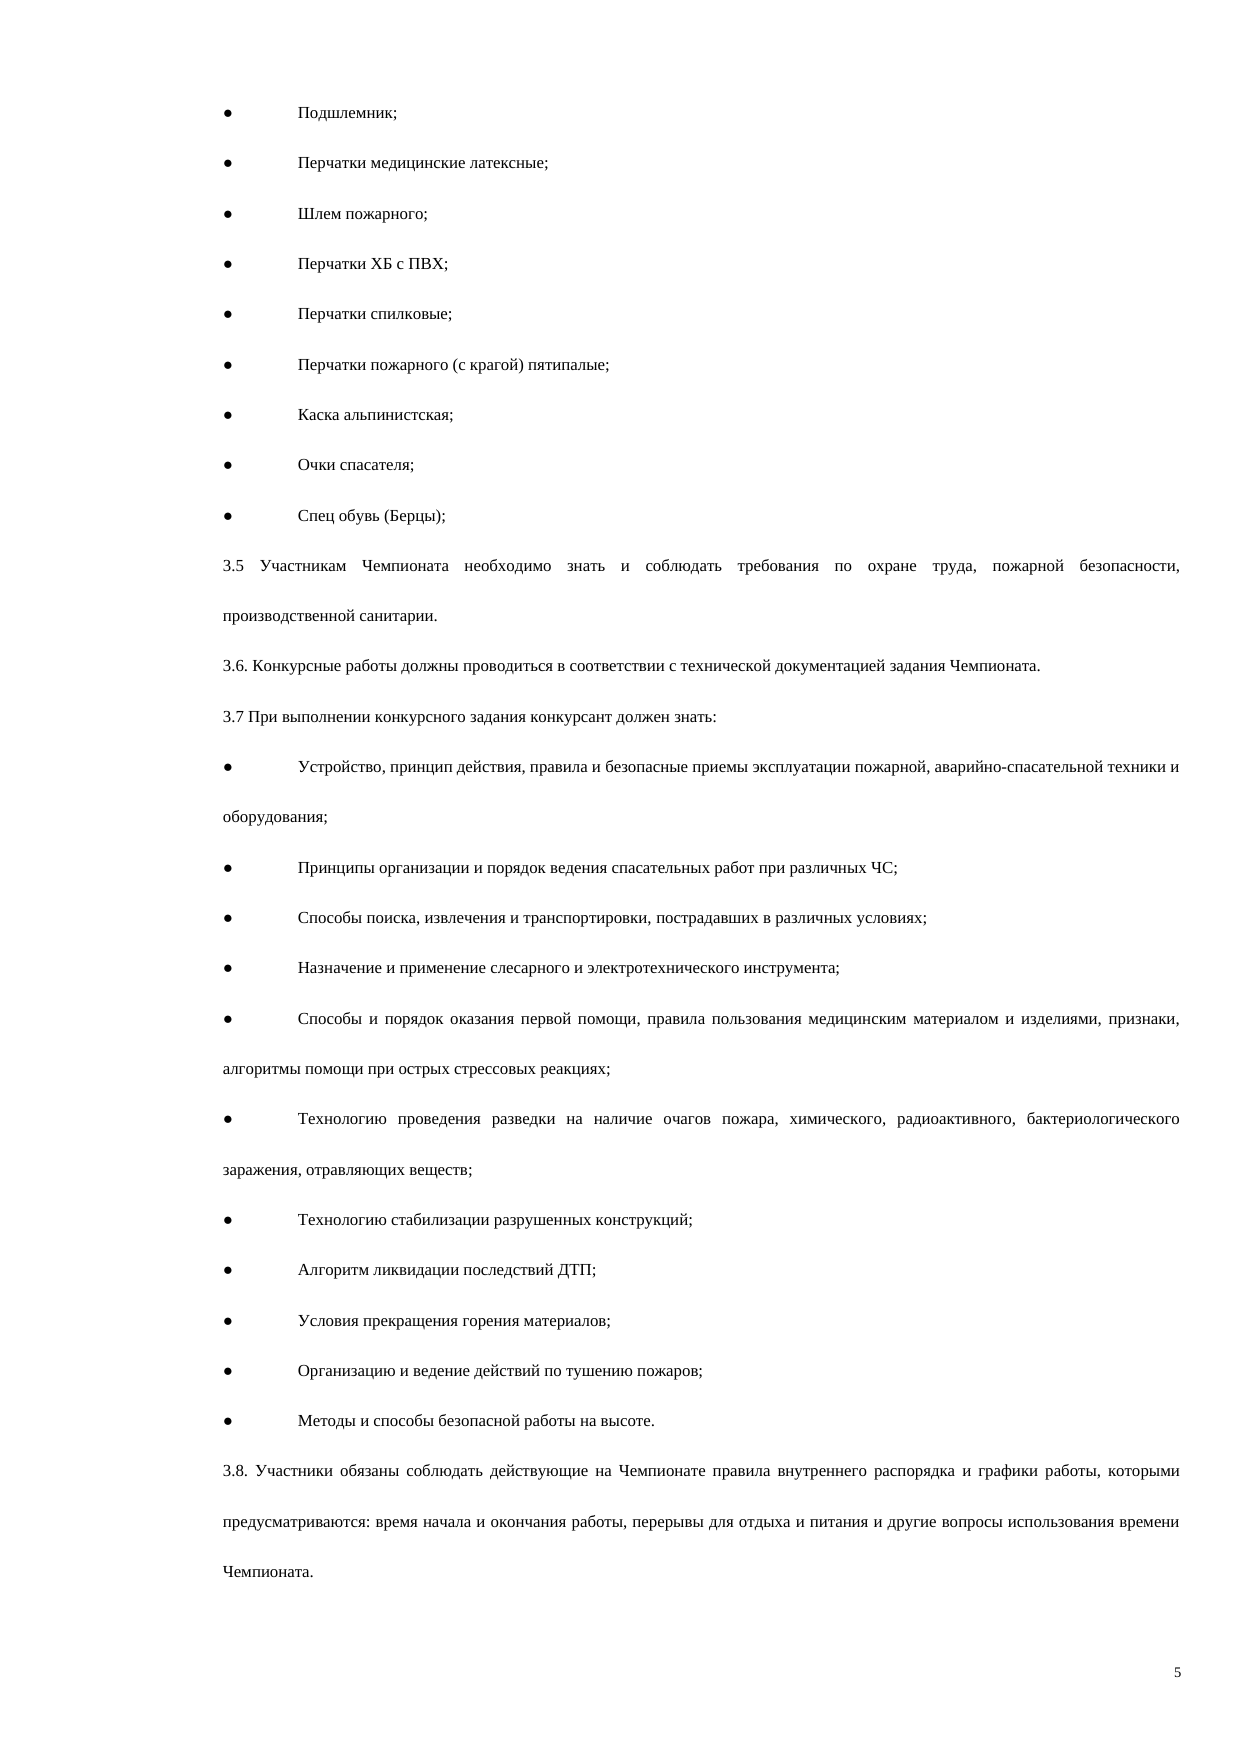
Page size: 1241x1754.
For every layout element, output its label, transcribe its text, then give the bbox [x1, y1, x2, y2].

list ● Принципы организации и порядок ведения спасательных работ при различных ЧС; [223, 843, 1181, 877]
list ● Шлем пожарного; [223, 189, 1181, 223]
list ● Технологию стабилизации разрушенных конструкций; [223, 1196, 1181, 1229]
list 3.7 При выполнении конкурсного задания конкурсант должен знать: [223, 692, 1181, 726]
list ● Подшлемник; [223, 89, 1181, 122]
list ● Устройство, принцип действия, правила и безопасные приемы эксплуатации пожарной, аварийно-спасательной техники и оборудования; [223, 743, 1181, 827]
list ● Перчатки пожарного (с крагой) пятипалые; [223, 340, 1181, 374]
list ● Каска альпинистская; [223, 391, 1181, 424]
list 3.5 Участникам Чемпионата необходимо знать и соблюдать требования по охране труда, пожарной безопасности, производственной санитарии. [223, 541, 1181, 625]
list 3.6. Конкурсные работы должны проводиться в соответствии с технической документацией задания Чемпионата. [223, 642, 1181, 676]
list ● Назначение и применение слесарного и электротехнического инструмента; [223, 944, 1181, 977]
list ● Алгоритм ликвидации последствий ДТП; [223, 1246, 1181, 1279]
list ● Организацию и ведение действий по тушению пожаров; [223, 1346, 1181, 1380]
list ● Перчатки спилковые; [223, 290, 1181, 323]
list ● Технологию проведения разведки на наличие очагов пожара, химического, радиоактивного, бактериологического заражения, отравляющих веществ; [223, 1095, 1181, 1179]
list ● Очки спасателя; [223, 441, 1181, 474]
list ● Перчатки ХБ с ПВХ; [223, 239, 1181, 273]
list ● Спец обувь (Берцы); [223, 491, 1181, 525]
list ● Способы поиска, извлечения и транспортировки, пострадавших в различных условиях; [223, 894, 1181, 927]
list 3.8. Участники обязаны соблюдать действующие на Чемпионате правила внутреннего распорядка и графики работы, которыми предусматриваются: время начала и окончания работы, перерывы для отдыха и питания и другие вопросы использования времени Чемпионата. [223, 1447, 1181, 1581]
list ● Методы и способы безопасной работы на высоте. [223, 1397, 1181, 1430]
list ● Условия прекращения горения материалов; [223, 1296, 1181, 1330]
list ● Перчатки медицинские латексные; [223, 139, 1181, 172]
list ● Способы и порядок оказания первой помощи, правила пользования медицинским материалом и изделиями, признаки, алгоритмы помощи при острых стрессовых реакциях; [223, 994, 1181, 1078]
